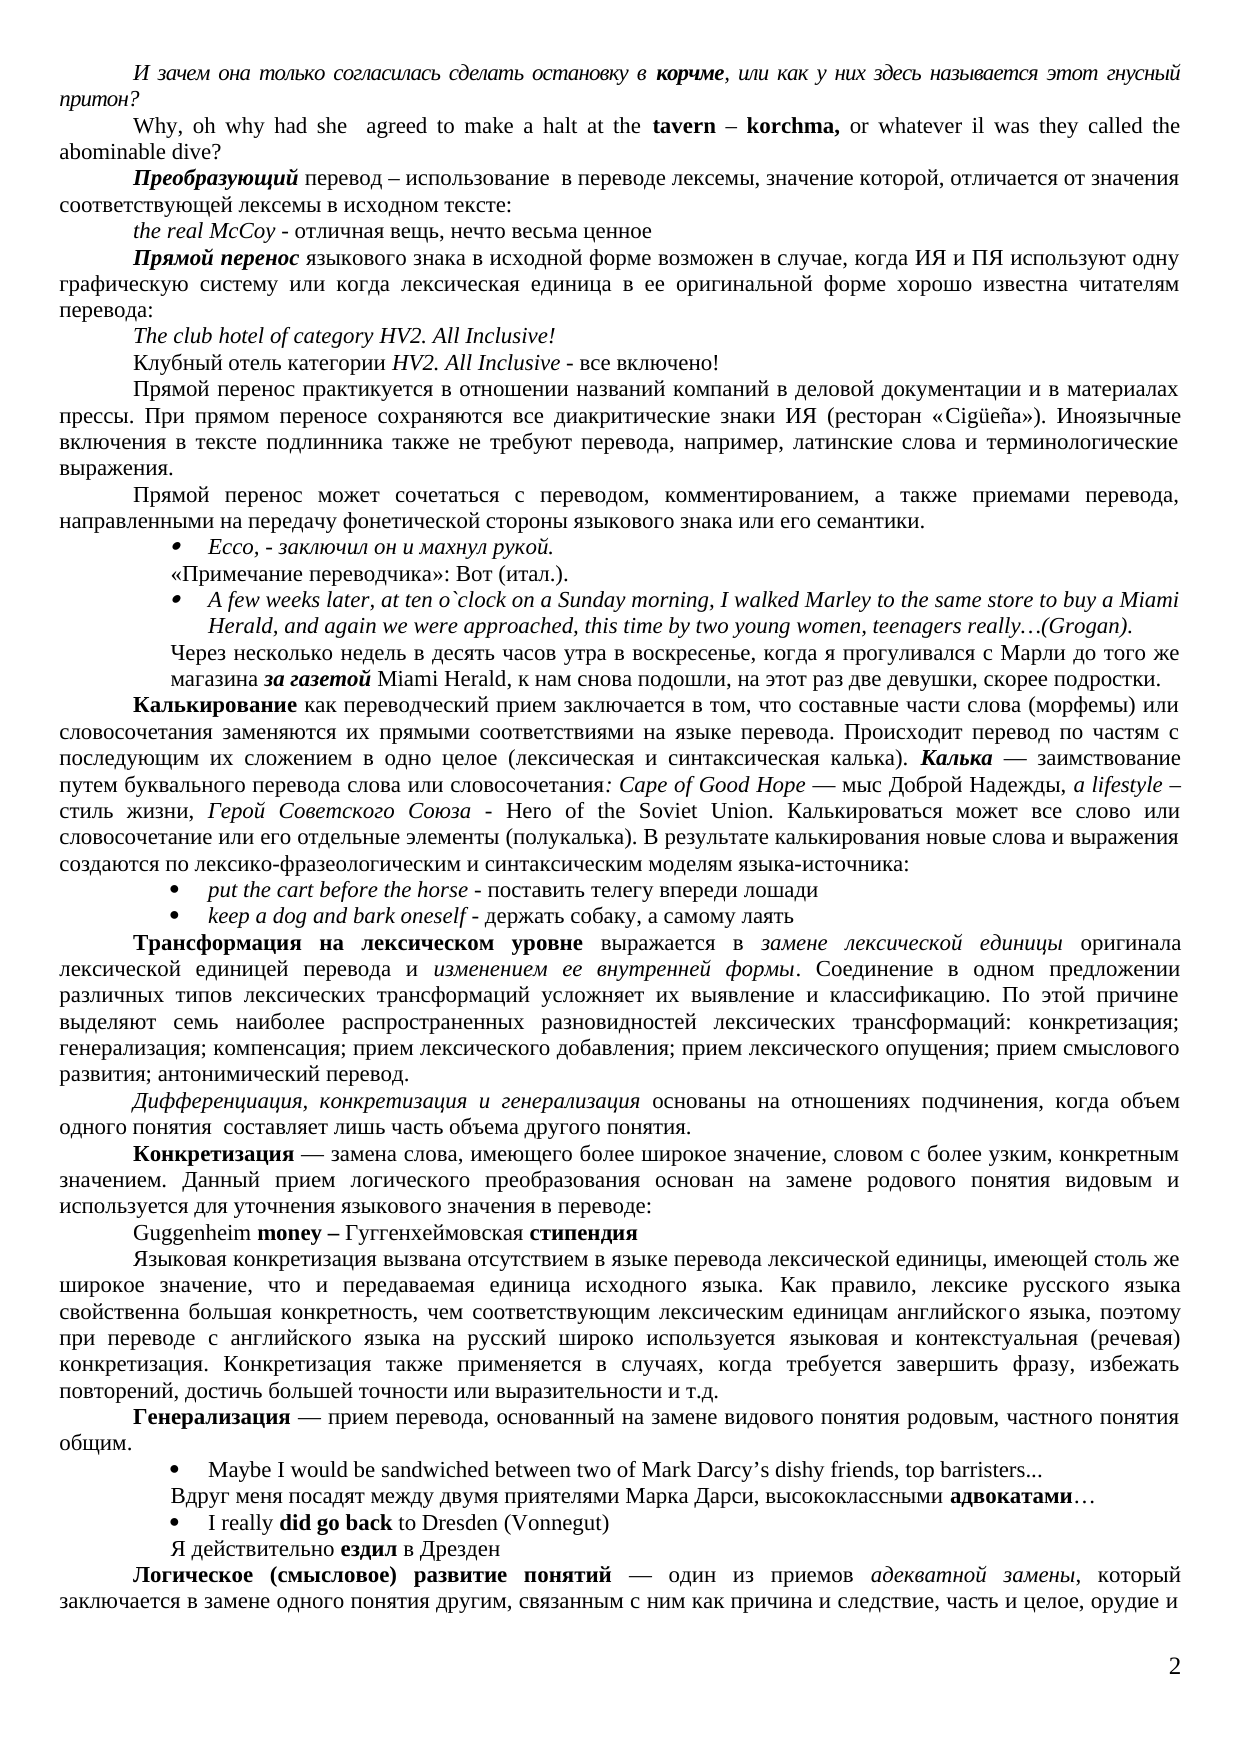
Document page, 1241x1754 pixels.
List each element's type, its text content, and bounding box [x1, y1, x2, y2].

text Генерализация — прием перевода, основанный на замене видового понятия родовым, частного понятия общим. [59, 1403, 1181, 1456]
text Языковая конкретизация вызвана отсутствием в языке перевода лексической единицы, имеющей столь же широкое значение, что и передаваемая единица исходного языка. Как правило, лексике русского языка свойственна большая конкретность, чем соответствующим лексическим единицам английского языка, поэтому при переводе с английского языка на русский широко используется языковая и контекстуальная (речевая) конкретизация. Конкретизация также применяется в случаях, когда требуется завершить фразу, избежать повторений, достичь большей точности или выразительности и т.д. [59, 1245, 1181, 1403]
text Вдруг меня посадят между двумя приятелями Марка Дарси, высококлассными адвокатами… [170, 1482, 1181, 1508]
text Через несколько недель в десять часов утра в воскресенье, когда я прогуливался с Марли до того же магазина за газетой Miami Herald, к нам снова подошли, на этот раз две девушки, скорее подростки. [170, 639, 1181, 692]
text Преобразующий перевод – использование в переводе лексемы, значение которой, отличается от значения соответствующей лексемы в исходном тексте: [59, 164, 1181, 217]
text «Примечание переводчика»: Вот (итал.). [170, 560, 1181, 586]
list I really did go back to (Vonnegut) [170, 1508, 1181, 1535]
text Прямой перенос может сочетаться с переводом, комментированием, а также приемами перевода, направленными на передачу фонетической стороны языкового знака или его семантики. [59, 481, 1181, 533]
list Ecco, - заключил он и махнул рукой. [170, 533, 1181, 560]
text Прямой перенос языкового знака в исходной форме возможен в случае, когда ИЯ и ПЯ используют одну графическую систему или когда лексическая единица в ее оригинальной форме хорошо известна читателям перевода: [59, 243, 1181, 323]
text Прямой перенос практикуется в отношении названий компаний в деловой документации и в материалах прессы. При прямом переносе сохраняются все диакритические знаки ИЯ (ресторан «Cigüeña»). Иноязычные включения в тексте подлинника также не требуют перевода, например, латинские слова и терминологические выражения. [59, 375, 1181, 481]
text Трансформация на лексическом уровне выражается в замене лексической единицы оригинала лексической единицей перевода и изменением ее внутренней формы. Соединение в одном предложении различных типов лексических трансформаций усложняет их выявление и классификацию. По этой причине выделяют семь наиболее распространенных разновидностей лексических трансформаций: конкретизация; генерализация; компенсация; прием лексического добавления; прием лексического опущения; прием смыслового развития; антонимический перевод. [59, 929, 1181, 1087]
text Клубный отель категории HV2. All Inclusive - все включено! [59, 349, 1181, 375]
text Я действительно ездил в Дрезден [170, 1535, 1181, 1561]
text the real McCoy - отличная вещь, нечто весьма ценное [59, 217, 1181, 243]
list Maybe I would be sandwiched between two of Mark Darcy’s dishy friends, top barristers... [170, 1456, 1181, 1482]
text Конкретизация — замена слова, имеющего более широкое значение, словом с более узким, конкретным значением. Данный прием логического преобразования основан на замене родового понятия видовым и используется для уточнения языкового значения в переводе: [59, 1139, 1181, 1219]
text Guggenheim money – Гуггенхеймовская стипендия [59, 1219, 1181, 1245]
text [59, 1561, 1181, 1614]
text The club hotel of category HV2. All Inclusive! [59, 323, 1181, 349]
list A few weeks later, at ten o`clock on a Sunday morning, I walked Marley to the same store to buy a Herald, and again we were approached, this time by two young women, teenagers really…(Grogan). [170, 586, 1181, 639]
text И зачем она только согласилась сделать остановку в корчме, или как у них здесь называется этот гнусный притон? [59, 59, 1181, 112]
text Калькирование как переводческий прием заключается в том, что составные части слова (морфемы) или словосочетания заменяются их прямыми соответствиями на языке перевода. Происходит перевод по частям с последующим их сложением в одно целое (лексическая и синтаксическая калька). Калька — заимствование путем буквального перевода слова или словосочетания: Cape of Good Hope — мыс Доброй Надежды, a lifestyle – стиль жизни, Герой Советского Союза - Hero of the . Калькироваться может все слово или словосочетание или его отдельные элементы (полукалька). В результате калькирования новые слова и выражения создаются по лексико-фразеологическим и синтаксическим моделям языка-источника: [59, 692, 1181, 876]
text Why, oh why had she agreed to make a halt at the tavern – korchma, or whatever il was they called the abominable dive? [59, 112, 1181, 164]
list keep a dog and bark oneself - держать собаку, а самому лаять [170, 902, 1181, 929]
list put the cart before the horse - поставить телегу впереди лошади [170, 876, 1181, 902]
text Дифференциация, конкретизация и генерализация основаны на отношениях подчинения, когда объем одного понятия составляет лишь часть объема другого понятия. [59, 1087, 1181, 1139]
